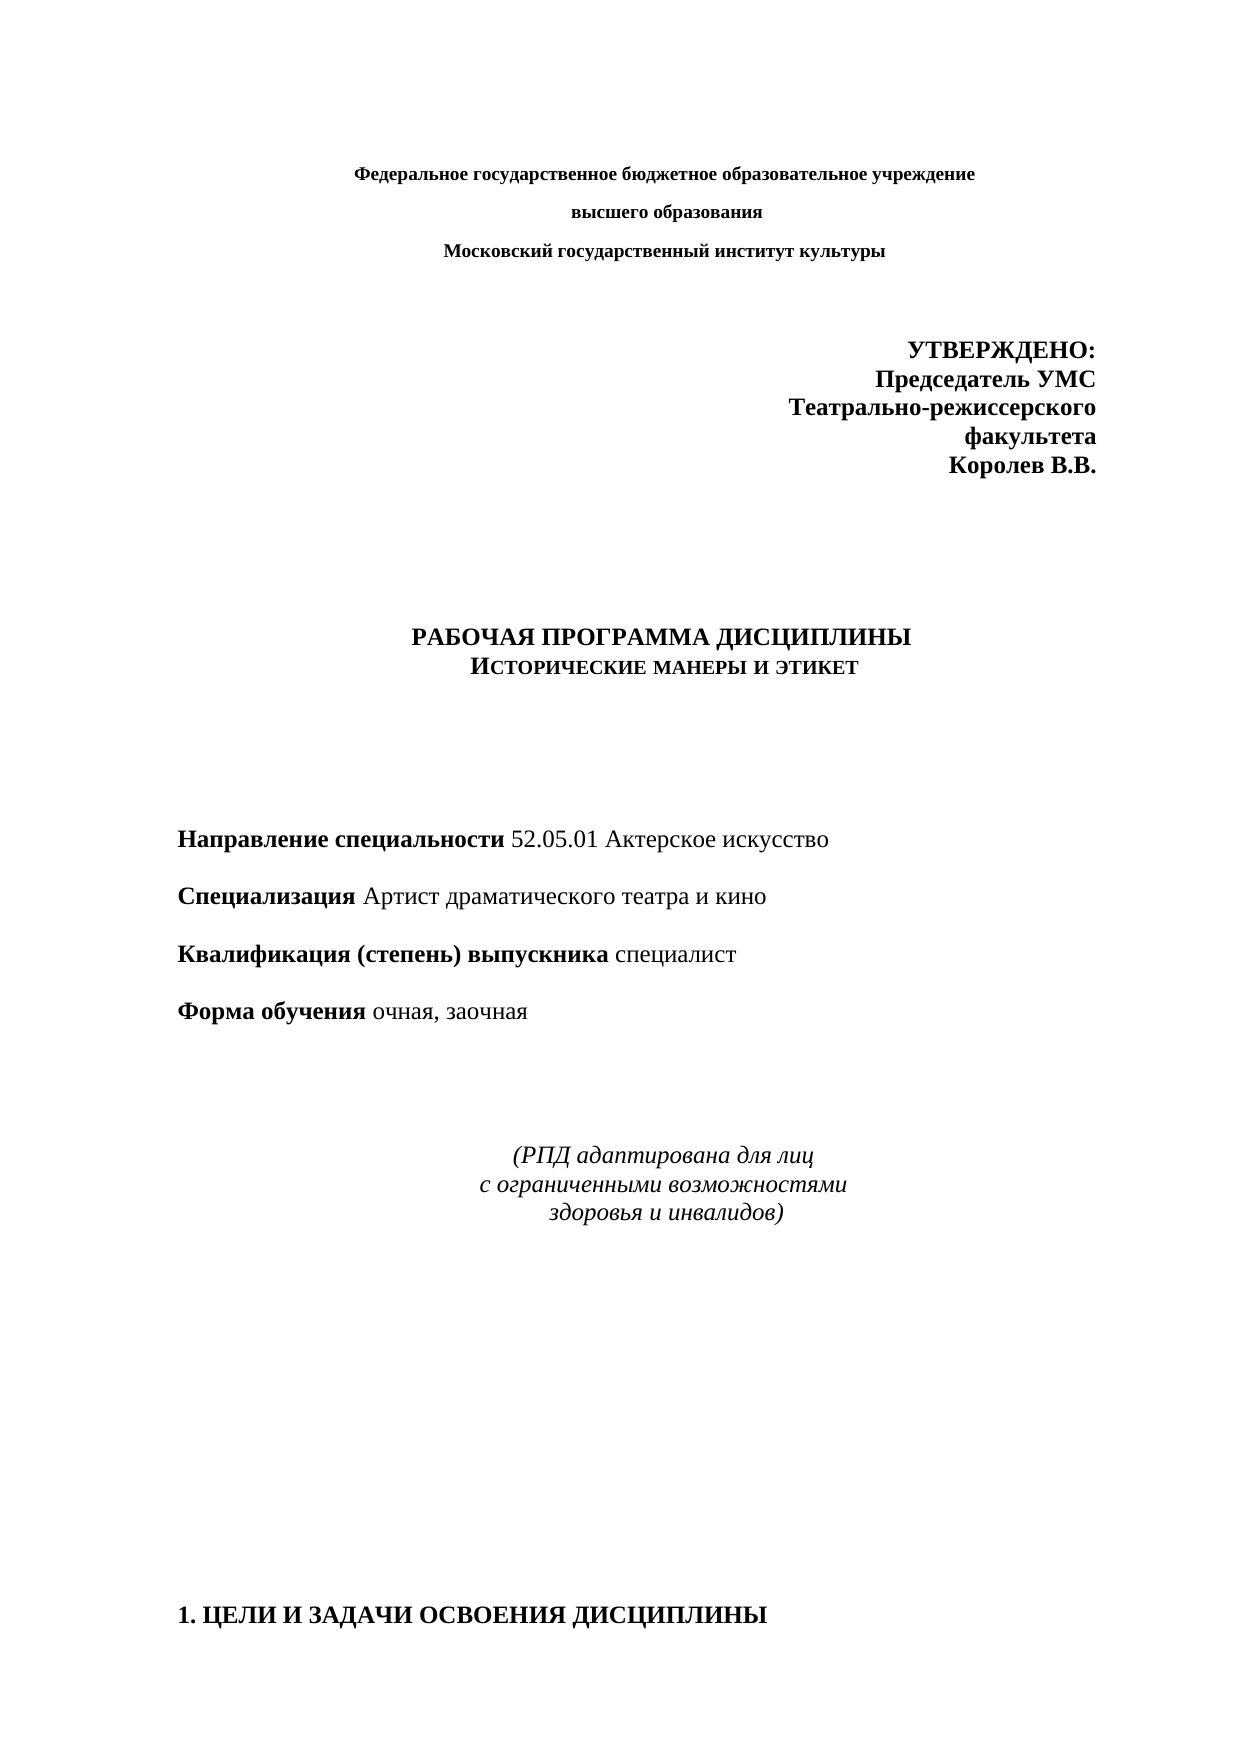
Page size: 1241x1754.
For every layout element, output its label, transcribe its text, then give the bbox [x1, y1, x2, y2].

text Московский государственный институт культуры [177, 239, 1152, 277]
text (РПД адаптирована для лиц [177, 1140, 1152, 1169]
text с ограниченными возможностями [177, 1169, 1152, 1197]
text 1. ЦЕЛИ И ЗАДАЧИ ОСВОЕНИЯ ДИСЦИПЛИНЫ [177, 1600, 1152, 1629]
text Направление специальности 52.05.01 Актерское искусство [177, 824, 1152, 852]
text высшего образования [177, 201, 1152, 239]
text Специализация Артист драматического театра и кино [177, 881, 1152, 910]
text РАБОЧАЯ ПРОГРАММА ДИСЦИПЛИНЫ Исторические манеры и этикет [177, 622, 1152, 680]
table_header УТВЕРЖДЕНО: Председатель УМС Театрально-режиссерского факультета Королев В.В. [665, 335, 1107, 479]
text здоровья и инвалидов) [177, 1197, 1152, 1226]
text Федеральное государственное бюджетное образовательное учреждение [177, 162, 1152, 201]
text Квалификация (степень) выпускника специалист [177, 939, 1152, 967]
text Форма обучения очная, заочная [177, 996, 1152, 1025]
